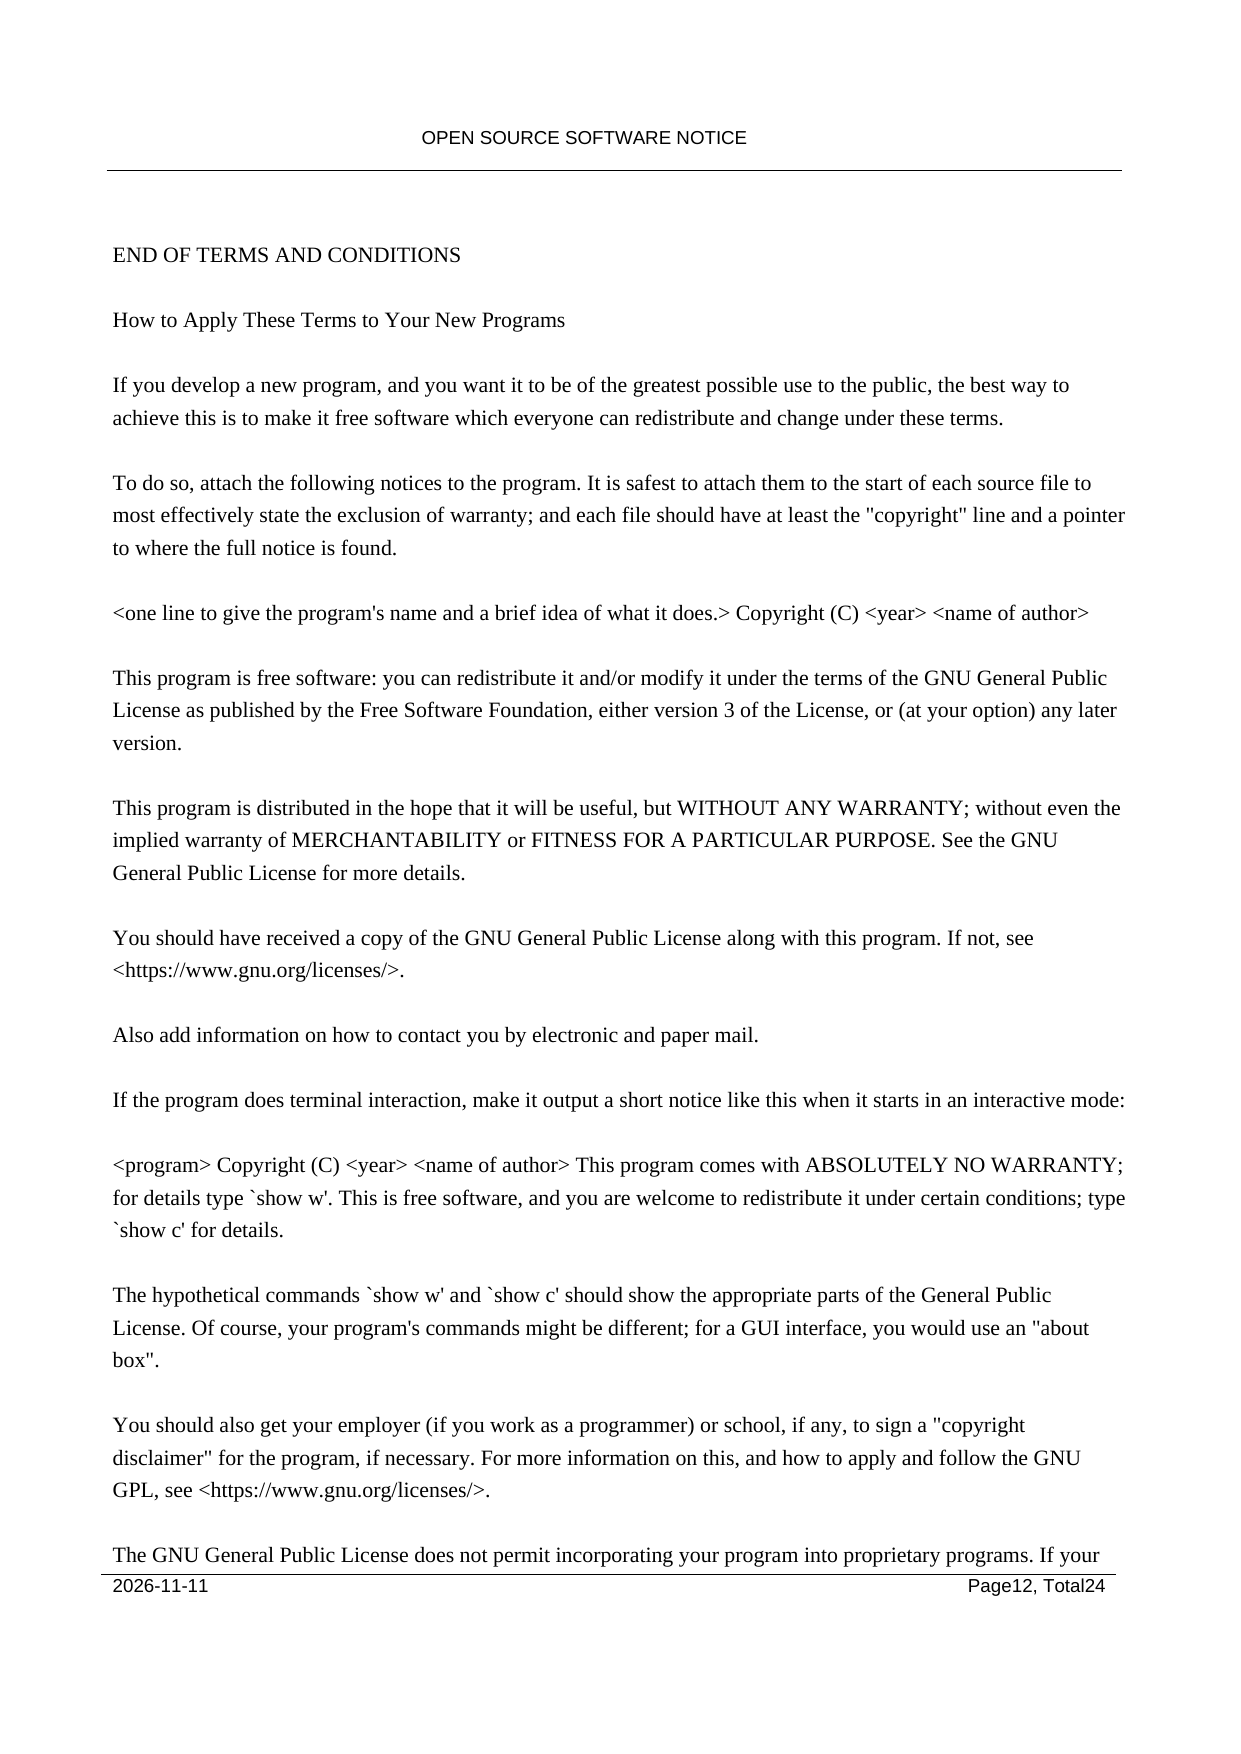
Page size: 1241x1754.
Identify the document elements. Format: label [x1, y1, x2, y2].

text [112, 206, 1128, 1571]
